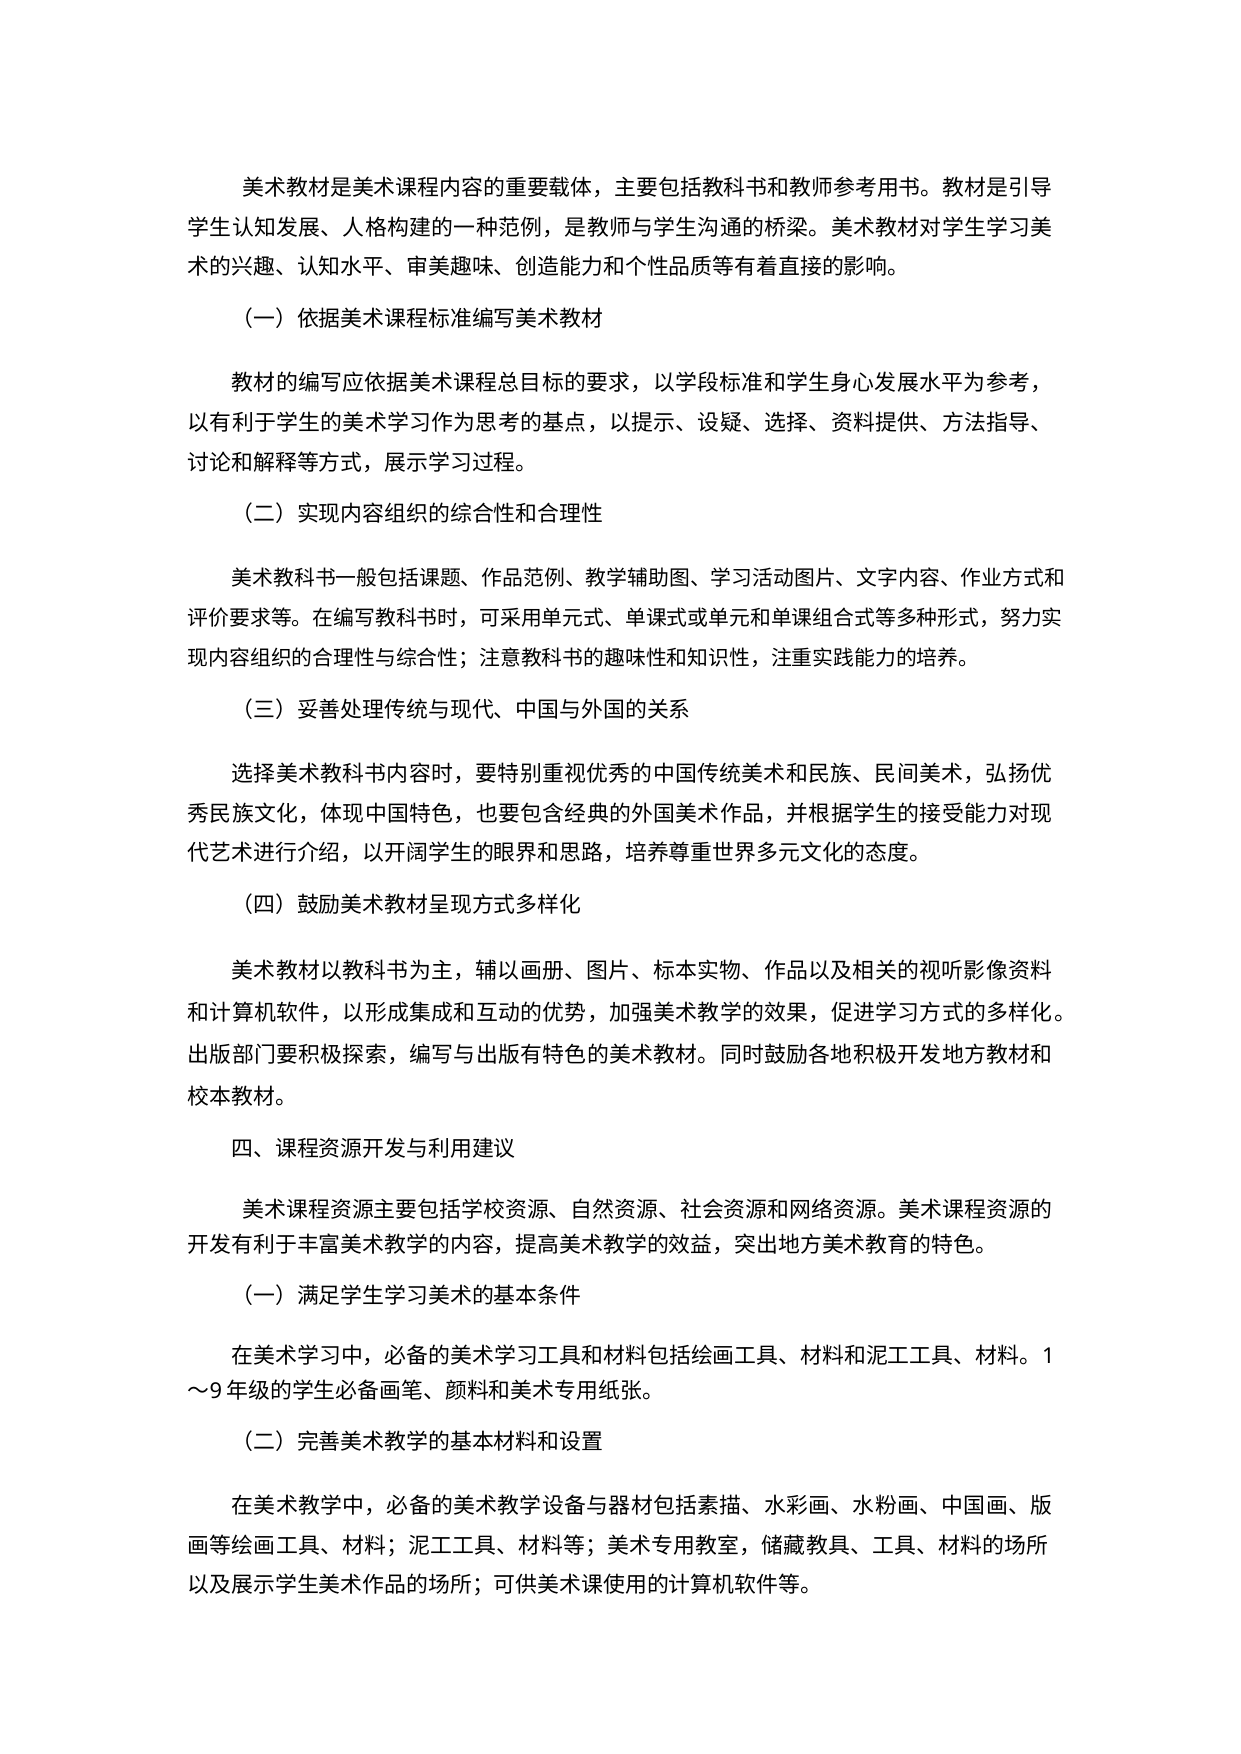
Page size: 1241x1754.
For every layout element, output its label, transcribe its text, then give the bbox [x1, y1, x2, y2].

text （一）依据美术课程标准编写美术教材 [231, 306, 1090, 331]
text 美术课程资源主要包括学校资源、自然资源、社会资源和网络资源。美术课程资源的开发有利于丰富美术教学的内容，提高美术教学的效益，突出地方美术教育的特色。 [187, 1189, 1054, 1259]
text （四）鼓励美术教材呈现方式多样化 [231, 892, 1090, 917]
text 在美术学习中，必备的美术学习工具和材料包括绘画工具、材料和泥工工具、材料。1～9年级的学生必备画笔、颜料和美术专用纸张。 [187, 1336, 1054, 1406]
text 四、课程资源开发与利用建议 [231, 1137, 1090, 1162]
text 教材的编写应依据美术课程总目标的要求，以学段标准和学生身心发展水平为参考，以有利于学生的美术学习作为思考的基点，以提示、设疑、选择、资料提供、方法指导、讨论和解释等方式，展示学习过程。 [187, 359, 1054, 478]
text （二）完善美术教学的基本材料和设置 [231, 1430, 1090, 1455]
text 美术教材是美术课程内容的重要载体，主要包括教科书和教师参考用书。教材是引导学生认知发展、人格构建的一种范例，是教师与学生沟通的桥梁。美术教材对学生学习美术的兴趣、认知水平、审美趣味、创造能力和个性品质等有着直接的影响。 [187, 163, 1054, 283]
text 选择美术教科书内容时，要特别重视优秀的中国传统美术和民族、民间美术，弘扬优秀民族文化，体现中国特色，也要包含经典的外国美术作品，并根据学生的接受能力对现代艺术进行介绍，以开阔学生的眼界和思路，培养尊重世界多元文化的态度。 [187, 749, 1054, 869]
text 美术教科书一般包括课题、作品范例、教学辅助图、学习活动图片、文字内容、作业方式和评价要求等。在编写教科书时，可采用单元式、单课式或单元和单课组合式等多种形式，努力实现内容组织的合理性与综合性；注意教科书的趣味性和知识性，注重实践能力的培养。 [187, 554, 1065, 673]
text （二）实现内容组织的综合性和合理性 [231, 502, 1090, 527]
text 美术教材以教科书为主，辅以画册、图片、标本实物、作品以及相关的视听影像资料和计算机软件，以形成集成和互动的优势，加强美术教学的效果，促进学习方式的多样化。出版部门要积极探索，编写与出版有特色的美术教材。同时鼓励各地积极开发地方教材和校本教材。 [187, 945, 1054, 1113]
text （三）妥善处理传统与现代、中国与外国的关系 [231, 697, 1090, 722]
text 在美术教学中，必备的美术教学设备与器材包括素描、水彩画、水粉画、中国画、版画等绘画工具、材料；泥工工具、材料等；美术专用教室，储藏教具、工具、材料的场所以及展示学生美术作品的场所；可供美术课使用的计算机软件等。 [187, 1482, 1052, 1601]
text （一）满足学生学习美术的基本条件 [231, 1283, 1090, 1308]
